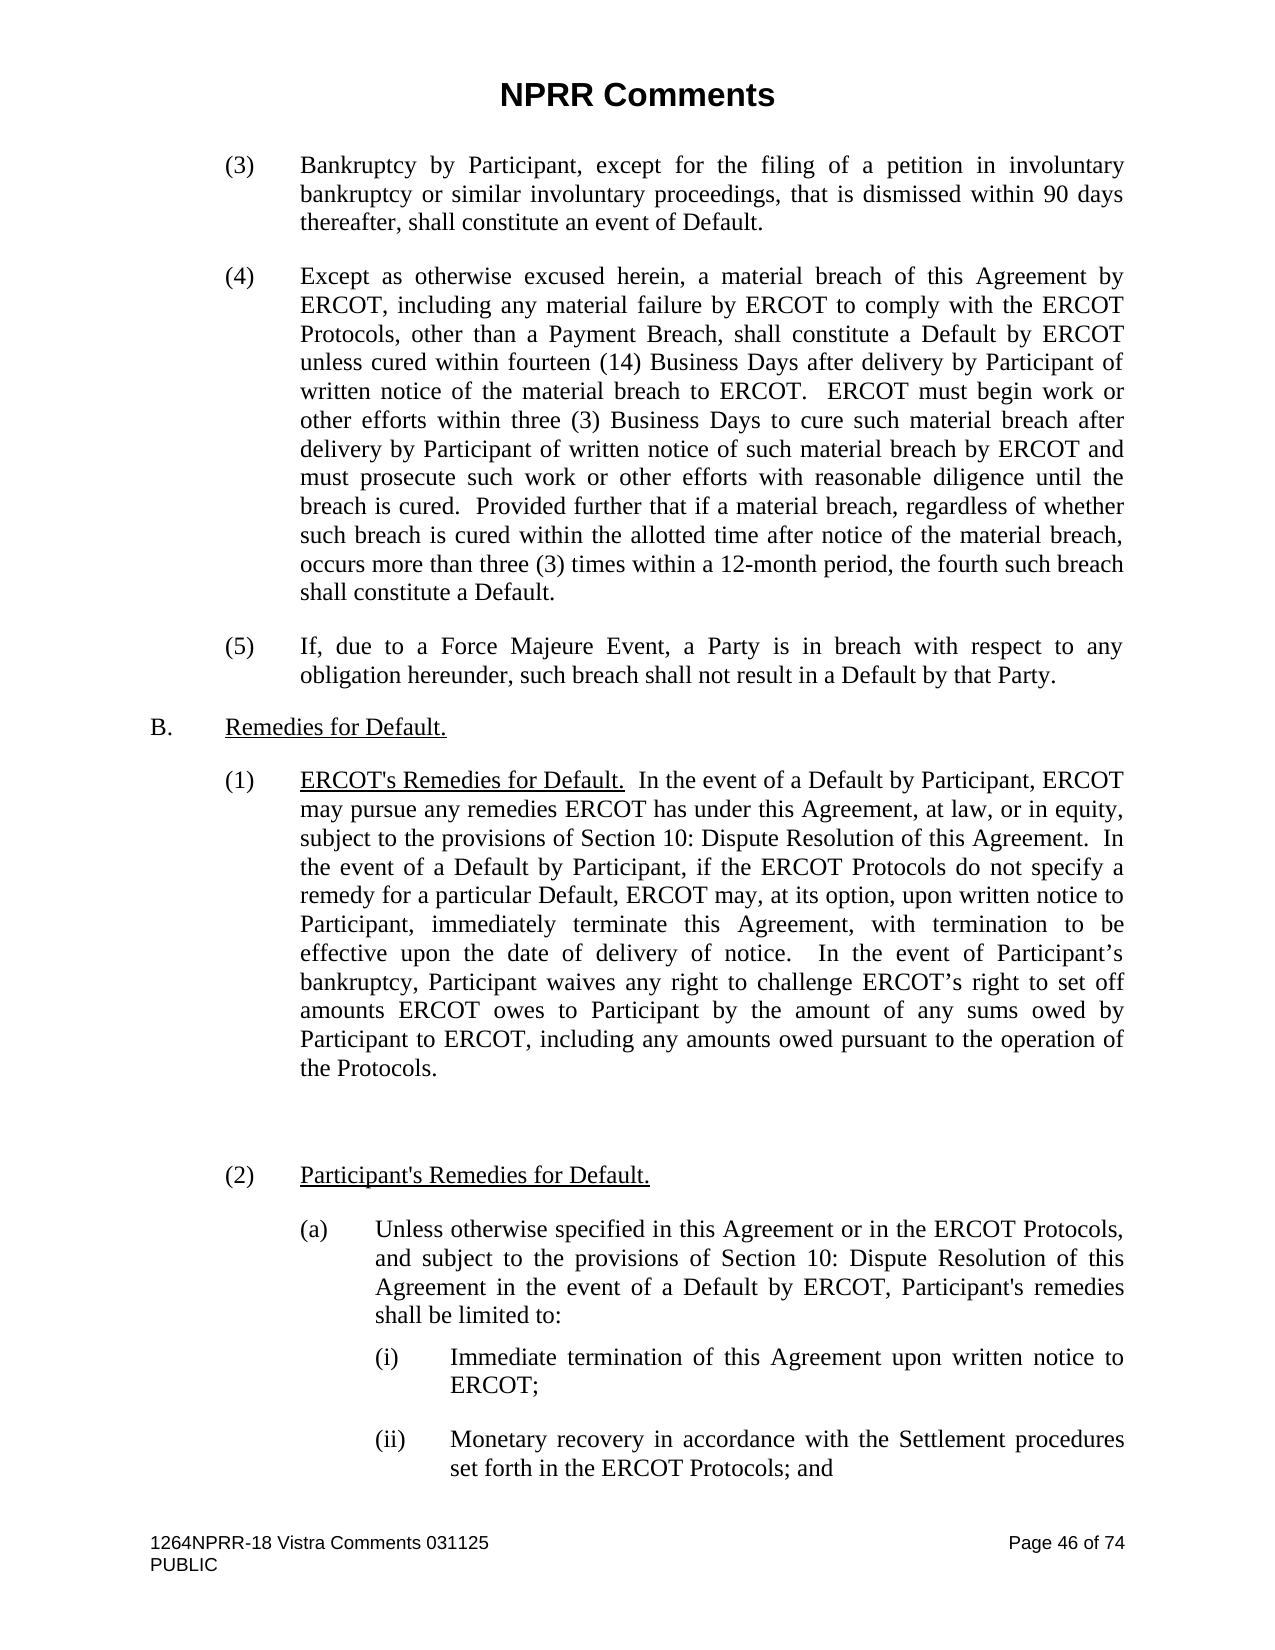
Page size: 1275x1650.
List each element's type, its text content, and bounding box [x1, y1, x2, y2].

text (5) If, due to a Force Majeure Event, a Party is in breach with respect to any obligation hereunder, such breach shall not result in a Default by that Party. [225, 631, 1125, 689]
text (4) Except as otherwise excused herein, a material breach of this Agreement by ERCOT, including any material failure by ERCOT to comply with the ERCOT Protocols, other than a Payment Breach, shall constitute a Default by ERCOT unless cured within fourteen (14) Business Days after delivery by Participant of written notice of the material breach to ERCOT. ERCOT must begin work or other efforts within three (3) Business Days to cure such material breach after delivery by Participant of written notice of such material breach by ERCOT and must prosecute such work or other efforts with reasonable diligence until the breach is cured. Provided further that if a material breach, regardless of whether such breach is cured within the allotted time after notice of the material breach, occurs more than three (3) times within a 12-month period, the fourth such breach shall constitute a Default. [225, 261, 1125, 606]
text B. Remedies for Default. [150, 712, 1125, 740]
text (3) Bankruptcy by Participant, except for the filing of a petition in involuntary bankruptcy or similar involuntary proceedings, that is dismissed within 90 days thereafter, shall constitute an event of Default. [225, 150, 1125, 236]
text (ii) Monetary recovery in accordance with the Settlement procedures set forth in the ERCOT Protocols; and [375, 1424, 1125, 1482]
text (i) Immediate termination of this Agreement upon written notice to ERCOT; [375, 1342, 1125, 1399]
text (2) Participant's Remedies for Default. [225, 1160, 1125, 1189]
text (a) Unless otherwise specified in this Agreement or in the ERCOT Protocols, and subject to the provisions of Section 10: Dispute Resolution of this Agreement in the event of a Default by ERCOT, Participant's remedies shall be limited to: [300, 1214, 1125, 1329]
text (1) ERCOT's Remedies for Default. In the event of a Default by Participant, ERCOT may pursue any remedies ERCOT has under this Agreement, at law, or in equity, subject to the provisions of Section 10: Dispute Resolution of this Agreement. In the event of a Default by Participant, if the ERCOT Protocols do not specify a remedy for a particular Default, ERCOT may, at its option, upon written notice to Participant, immediately terminate this Agreement, with termination to be effective upon the date of delivery of notice. In the event of Participant’s bankruptcy, Participant waives any right to challenge ERCOT’s right to set off amounts ERCOT owes to Participant by the amount of any sums owed by Participant to ERCOT, including any amounts owed pursuant to the operation of the Protocols. [225, 765, 1125, 1082]
